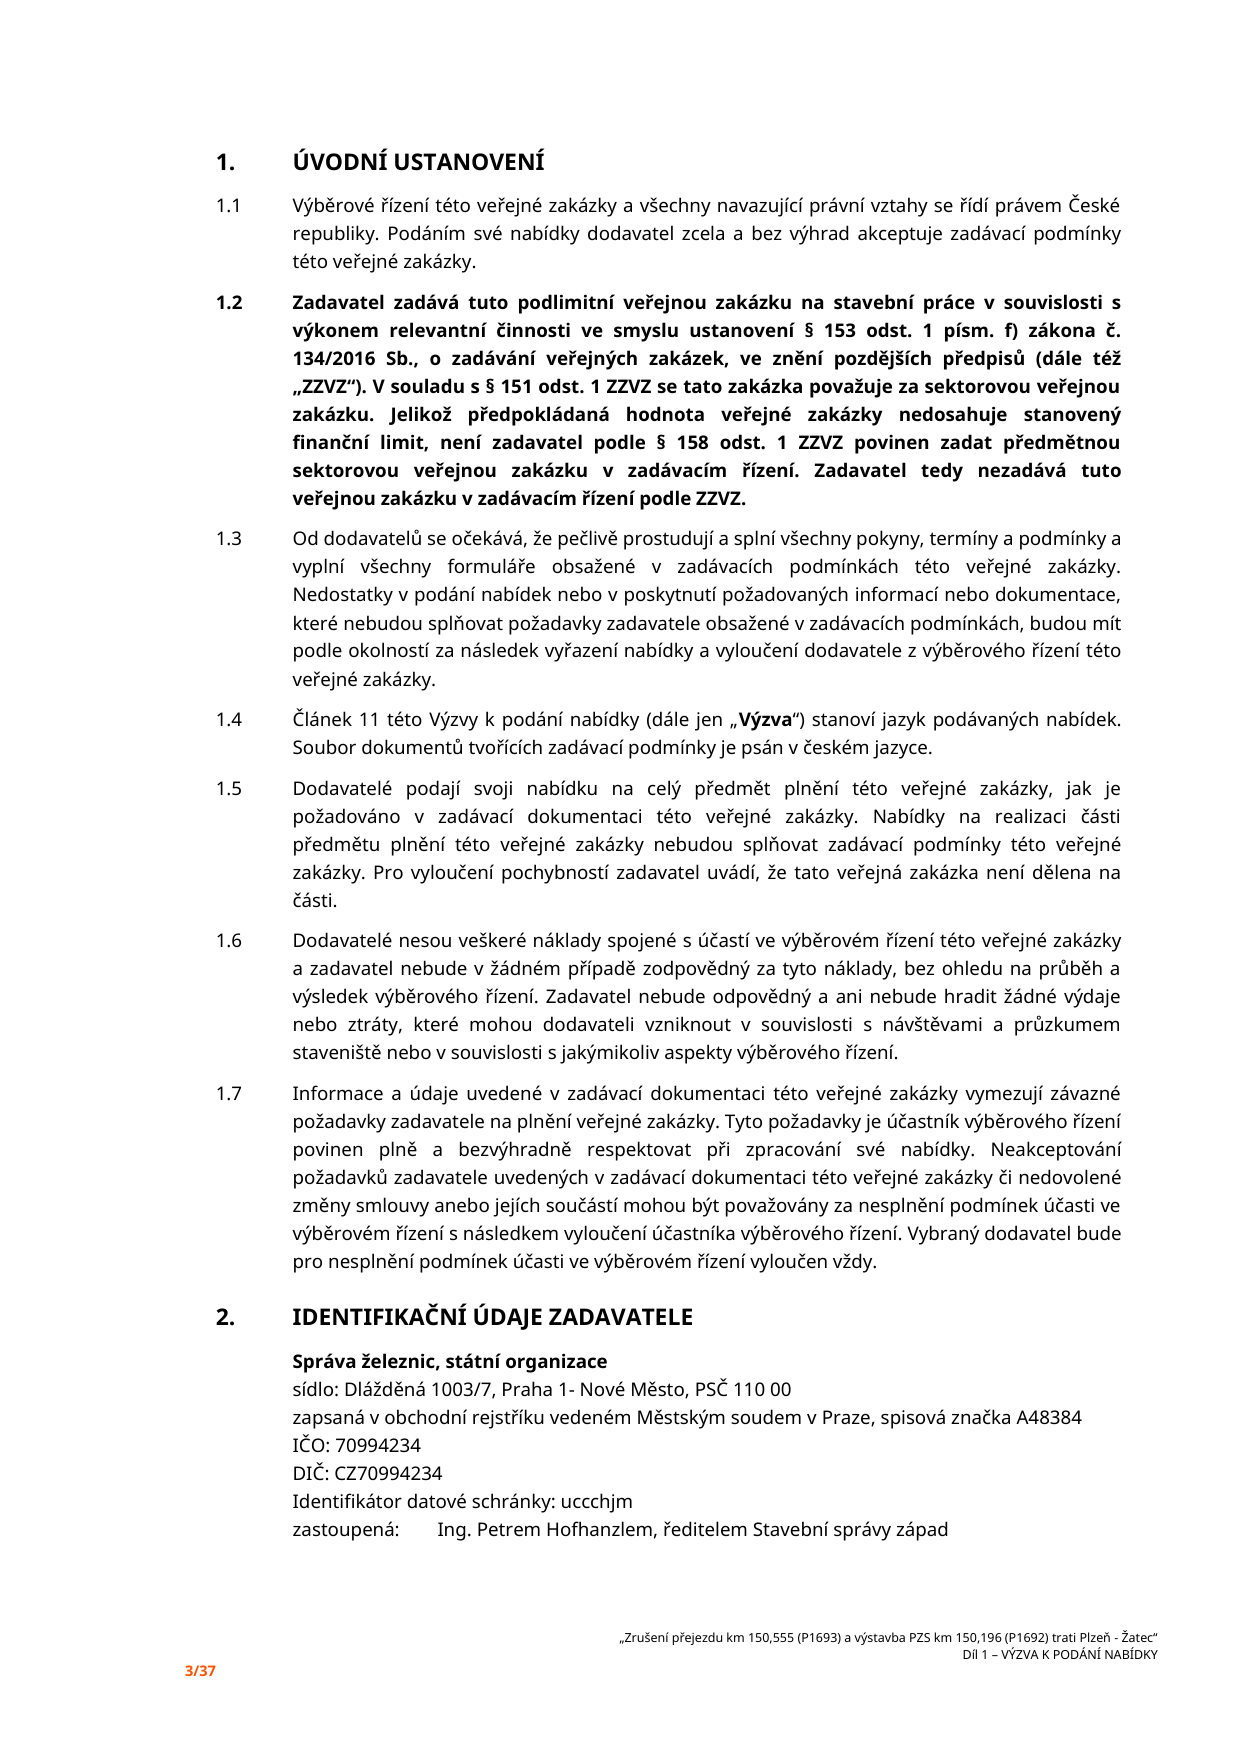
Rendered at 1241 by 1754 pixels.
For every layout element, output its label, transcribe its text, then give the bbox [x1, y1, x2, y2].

text IČO: 70994234 [292, 1432, 1122, 1458]
text Informace a údaje uvedené v zadávací dokumentaci této veřejné zakázky vymezují závazné požadavky zadavatele na plnění veřejné zakázky. Tyto požadavky je účastník výběrového řízení povinen plně a bezvýhradně respektovat při zpracování své nabídky. Neakceptování požadavků zadavatele uvedených v zadávací dokumentaci této veřejné zakázky či nedovolené změny smlouvy anebo jejích součástí mohou být považovány za nesplnění podmínek účasti ve výběrovém řízení s následkem vyloučení účastníka výběrového řízení. Vybraný dodavatel bude pro nesplnění podmínek účasti ve výběrovém řízení vyloučen vždy. [216, 1080, 1122, 1274]
text Zadavatel zadává tuto podlimitní veřejnou zakázku na stavební práce v souvislosti s výkonem relevantní činnosti ve smyslu ustanovení § 153 odst. 1 písm. f) zákona č. 134/2016 Sb., o zadávání veřejných zakázek, ve znění pozdějších předpisů (dále též „ZZVZ“). V souladu s § 151 odst. 1 ZZVZ se tato zakázka považuje za sektorovou veřejnou zakázku. Jelikož předpokládaná hodnota veřejné zakázky nedosahuje stanovený finanční limit, není zadavatel podle § 158 odst. 1 ZZVZ povinen zadat předmětnou sektorovou veřejnou zakázku v zadávacím řízení. Zadavatel tedy nezadává tuto veřejnou zakázku v zadávacím řízení podle ZZVZ. [216, 289, 1122, 511]
text DIČ: CZ70994234 [292, 1460, 1122, 1486]
text ÚVODNÍ USTANOVENÍ [216, 146, 1122, 177]
text Správa železnic, státní organizace [292, 1348, 1122, 1374]
text Identifikátor datové schránky: uccchjm [292, 1488, 1122, 1514]
text zapsaná v obchodní rejstříku vedeném Městským soudem v Praze, spisová značka A48384 [292, 1404, 1122, 1430]
text Dodavatelé podají svoji nabídku na celý předmět plnění této veřejné zakázky, jak je požadováno v zadávací dokumentaci této veřejné zakázky. Nabídky na realizaci části předmětu plnění této veřejné zakázky nebudou splňovat zadávací podmínky této veřejné zakázky. Pro vyloučení pochybností zadavatel uvádí, že tato veřejná zakázka není dělena na části. [216, 775, 1122, 912]
text IDENTIFIKAČNÍ ÚDAJE ZADAVATELE [216, 1301, 1122, 1332]
text Dodavatelé nesou veškeré náklady spojené s účastí ve výběrovém řízení této veřejné zakázky a zadavatel nebude v žádném případě zodpovědný za tyto náklady, bez ohledu na průběh a výsledek výběrového řízení. Zadavatel nebude odpovědný a ani nebude hradit žádné výdaje nebo ztráty, které mohou dodavateli vzniknout v souvislosti s návštěvami a průzkumem staveniště nebo v souvislosti s jakýmikoliv aspekty výběrového řízení. [216, 927, 1122, 1065]
text zastoupená: Ing. Petrem Hofhanzlem, ředitelem Stavební správy západ [292, 1516, 1122, 1542]
text Článek 11 této Výzvy k podání nabídky (dále jen „Výzva“) stanoví jazyk podávaných nabídek. Soubor dokumentů tvořících zadávací podmínky je psán v českém jazyce. [216, 706, 1122, 760]
text sídlo: Dlážděná 1003/7, Praha 1- Nové Město, PSČ 110 00 [292, 1376, 1122, 1402]
text Výběrové řízení této veřejné zakázky a všechny navazující právní vztahy se řídí právem České republiky. Podáním své nabídky dodavatel zcela a bez výhrad akceptuje zadávací podmínky této veřejné zakázky. [216, 192, 1122, 274]
text Od dodavatelů se očekává, že pečlivě prostudují a splní všechny pokyny, termíny a podmínky a vyplní všechny formuláře obsažené v zadávacích podmínkách této veřejné zakázky. Nedostatky v podání nabídek nebo v poskytnutí požadovaných informací nebo dokumentace, které nebudou splňovat požadavky zadavatele obsažené v zadávacích podmínkách, budou mít podle okolností za následek vyřazení nabídky a vyloučení dodavatele z výběrového řízení této veřejné zakázky. [216, 526, 1122, 691]
